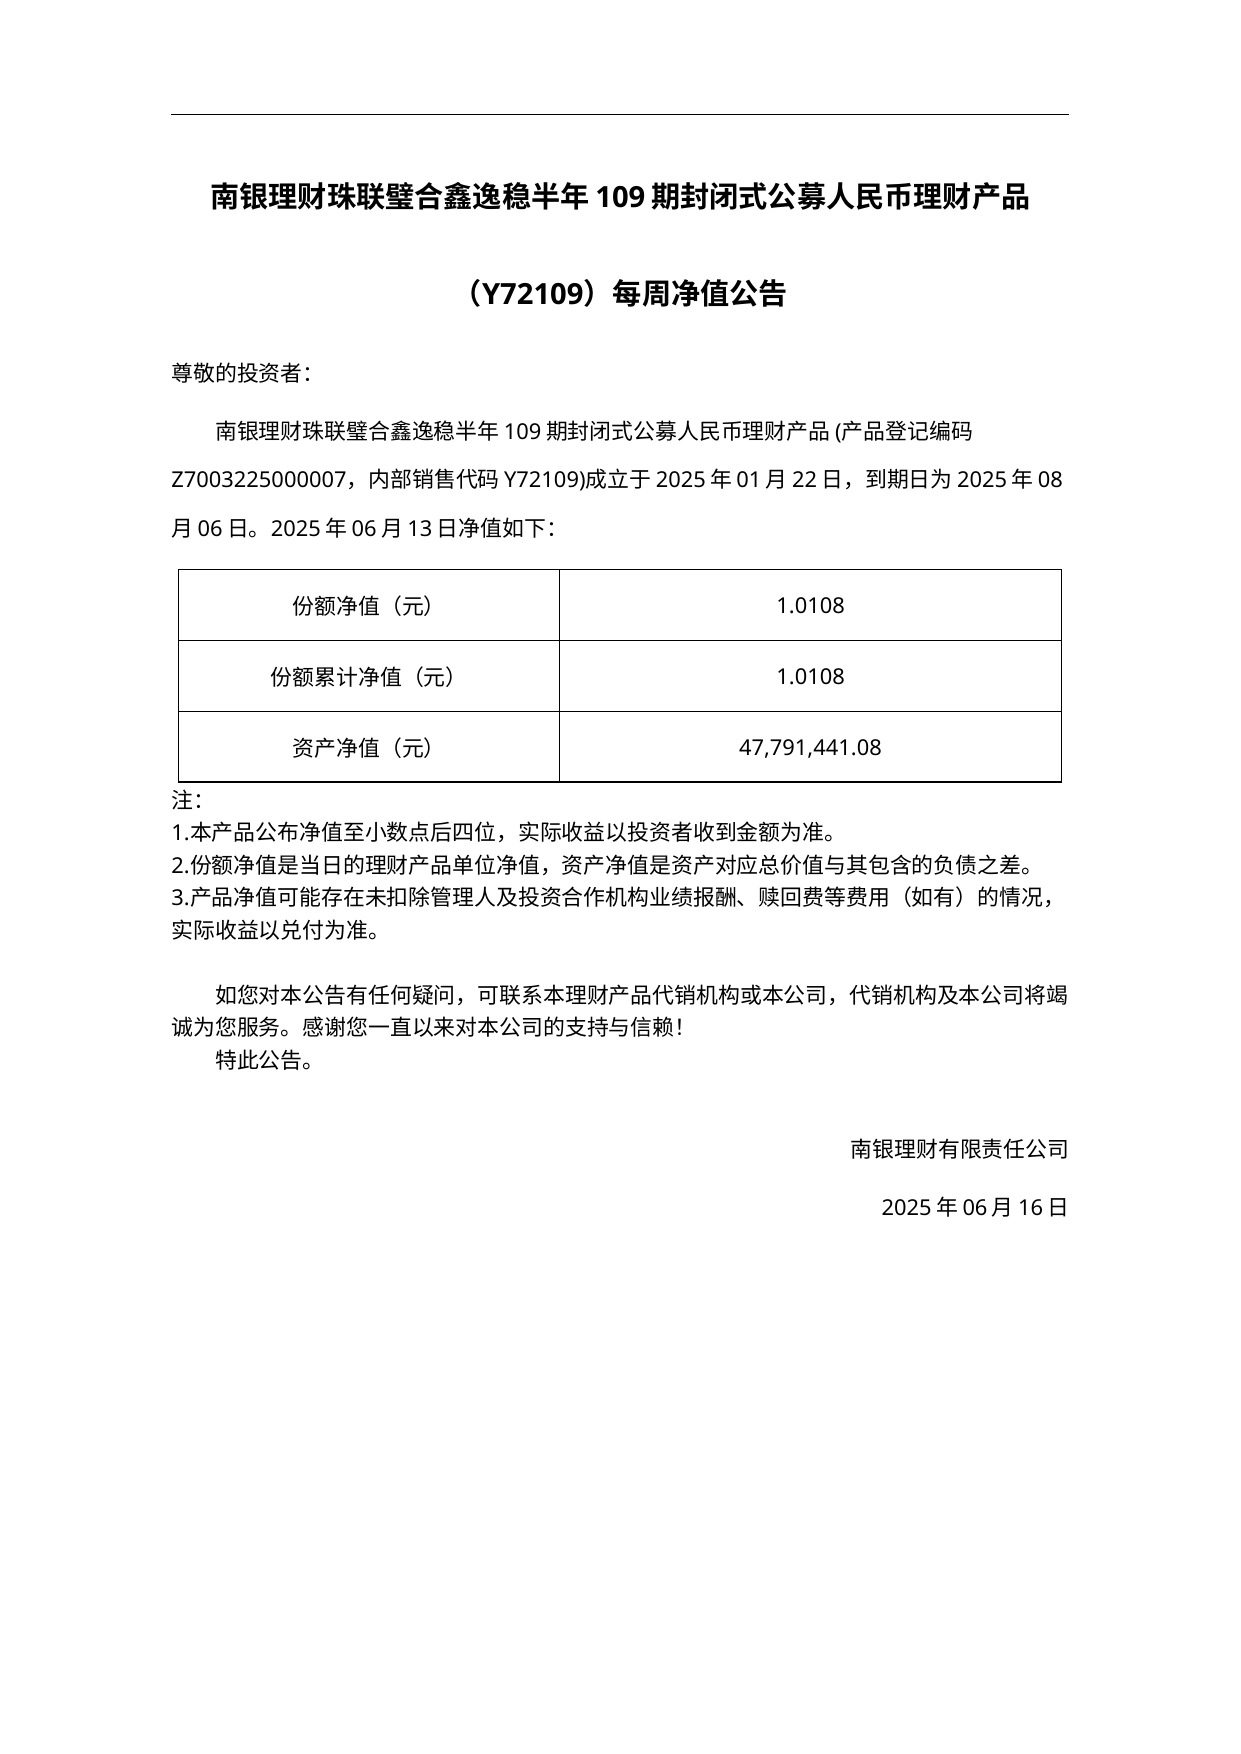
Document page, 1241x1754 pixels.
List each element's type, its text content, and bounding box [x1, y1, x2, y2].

table_cell 份额累计净值（元） [179, 641, 559, 711]
text 3.产品净值可能存在未扣除管理人及投资合作机构业绩报酬、赎回费等费用（如有）的情况，实际收益以兑付为准。 [171, 880, 1069, 945]
text 1.本产品公布净值至小数点后四位，实际收益以投资者收到金额为准。 [171, 815, 1069, 847]
text 如您对本公告有任何疑问，可联系本理财产品代销机构或本公司，代销机构及本公司将竭诚为您服务。感谢您一直以来对本公司的支持与信赖！ [171, 977, 1069, 1042]
table_cell 资产净值（元） [179, 712, 559, 781]
table_header 份额净值（元） [179, 570, 559, 640]
text 2025年06月16日 [171, 1190, 1069, 1222]
table_cell 47,791,441.08 [560, 712, 1061, 781]
text 2.份额净值是当日的理财产品单位净值，资产净值是资产对应总价值与其包含的负债之差。 [171, 847, 1069, 880]
text 特此公告。 [171, 1042, 1069, 1075]
text 南银理财珠联璧合鑫逸稳半年109期封闭式公募人民币理财产品（Y72109）每周净值公告 [171, 162, 1069, 324]
text 南银理财有限责任公司 [171, 1132, 1069, 1164]
text 注： [171, 782, 1069, 815]
table_header 1.0108 [560, 570, 1061, 640]
text 南银理财珠联璧合鑫逸稳半年109期封闭式公募人民币理财产品 (产品登记编码Z7003225000007，内部销售代码Y72109)成立于2025年01月22日，到期日为2025年08月06日。2025年06月13日净值如下： [171, 413, 1069, 543]
table_cell 1.0108 [560, 641, 1061, 711]
text 尊敬的投资者： [171, 355, 1069, 388]
